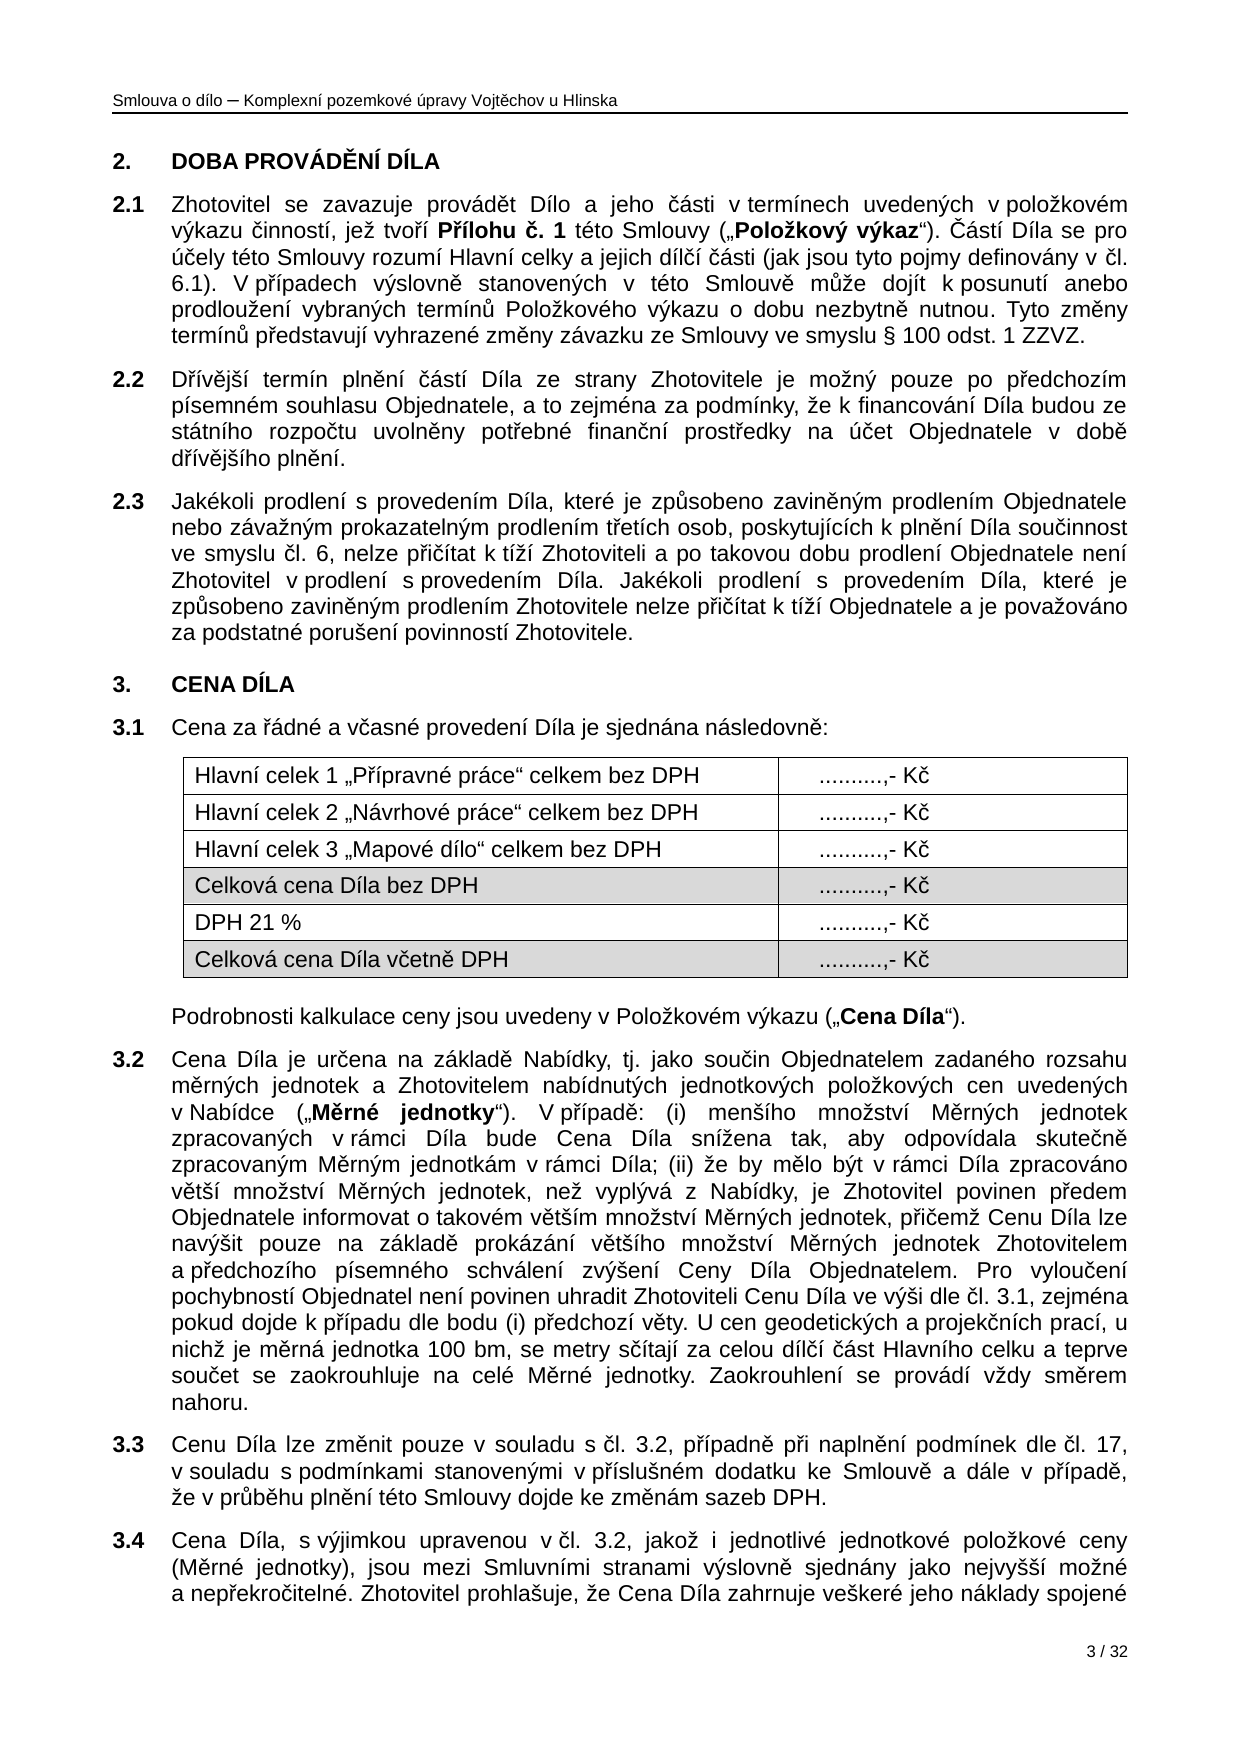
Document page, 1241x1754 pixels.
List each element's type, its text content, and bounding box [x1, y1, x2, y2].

text Jakékoli prodlení s provedením Díla, které je způsobeno zaviněným prodlením Objednatele nebo závažným prokazatelným prodlením třetích osob, poskytujících k plnění Díla součinnost ve smyslu čl. 6, nelze přičítat k tíží Zhotoviteli a po takovou dobu prodlení Objednatele není Zhotovitel v prodlení s provedením Díla. Jakékoli prodlení s provedením Díla, které je způsobeno zaviněným prodlením Zhotovitele nelze přičítat k tíží Objednatele a je považováno za podstatné porušení povinností Zhotovitele. [112, 488, 1128, 646]
table_cell Hlavní celek 2 „Návrhové práce“ celkem bez DPH [184, 795, 778, 830]
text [112, 1527, 1128, 1606]
text Cena Díla je určena na základě Nabídky, tj. jako součin Objednatelem zadaného rozsahu měrných jednotek a Zhotovitelem nabídnutých jednotkových položkových cen uvedených v Nabídce („Měrné jednotky“). V případě: (i) menšího množství Měrných jednotek zpracovaných v rámci Díla bude Cena Díla snížena tak, aby odpovídala skutečně zpracovaným Měrným jednotkám v rámci Díla; (ii) že by mělo být v rámci Díla zpracováno větší množství Měrných jednotek, než vyplývá z Nabídky, je Zhotovitel povinen předem Objednatele informovat o takovém větším množství Měrných jednotek, přičemž Cenu Díla lze navýšit pouze na základě prokázání většího množství Měrných jednotek Zhotovitelem a předchozího písemného schválení zvýšení Ceny Díla Objednatelem. Pro vyloučení pochybností Objednatel není povinen uhradit Zhotoviteli Cenu Díla ve výši dle čl. 3.1, zejména pokud dojde k případu dle bodu (i) předchozí věty. U cen geodetických a projekčních prací, u nichž je měrná jednotka 100 bm, se metry sčítají za celou dílčí část Hlavního celku a teprve součet se zaokrouhluje na celé Měrné jednotky. Zaokrouhlení se provádí vždy směrem nahoru. [112, 1046, 1128, 1415]
table_cell DPH 21 % [184, 905, 778, 940]
table_cell ..........,- Kč [779, 831, 1127, 867]
table_header ..........,- Kč [779, 758, 1127, 793]
table_cell Celková cena Díla bez DPH [184, 868, 778, 903]
text Doba PROVÁDĚNÍ díla [112, 148, 1128, 174]
table_cell ..........,- Kč [779, 905, 1127, 940]
text Cena za řádné a včasné provedení Díla je sjednána následovně: [112, 714, 1128, 740]
text Cenu Díla lze změnit pouze v souladu s čl. 3.2, případně při naplnění podmínek dle čl. 17, v souladu s podmínkami stanovenými v příslušném dodatku ke Smlouvě a dále v případě, že v průběhu plnění této Smlouvy dojde ke změnám sazeb DPH. [112, 1431, 1128, 1511]
table_cell ..........,- Kč [779, 868, 1127, 903]
table_cell Celková cena Díla včetně DPH [184, 941, 778, 977]
text Cena díla [112, 671, 1128, 697]
list Podrobnosti kalkulace ceny jsou uvedeny v Položkovém výkazu („Cena Díla“). [171, 1003, 1128, 1029]
text Dřívější termín plnění částí Díla ze strany Zhotovitele je možný pouze po předchozím písemném souhlasu Objednatele, a to zejména za podmínky, že k financování Díla budou ze státního rozpočtu uvolněny potřebné finanční prostředky na účet Objednatele v době dřívějšího plnění. [112, 366, 1128, 471]
table_cell Hlavní celek 3 „Mapové dílo“ celkem bez DPH [184, 831, 778, 867]
table_cell ..........,- Kč [779, 795, 1127, 830]
table_header Hlavní celek 1 „Přípravné práce“ celkem bez DPH [184, 758, 778, 793]
text Zhotovitel se zavazuje provádět Dílo a jeho části v termínech uvedených v položkovém výkazu činností, jež tvoří Přílohu č. 1 této Smlouvy („Položkový výkaz“). Částí Díla se pro účely této Smlouvy rozumí Hlavní celky a jejich dílčí části (jak jsou tyto pojmy definovány v čl. 6.1). V případech výslovně stanovených v této Smlouvě může dojít k posunutí anebo prodloužení vybraných termínů Položkového výkazu o dobu nezbytně nutnou. Tyto změny termínů představují vyhrazené změny závazku ze Smlouvy ve smyslu § 100 odst. 1 ZZVZ. [112, 191, 1128, 349]
table_cell ..........,- Kč [779, 941, 1127, 977]
